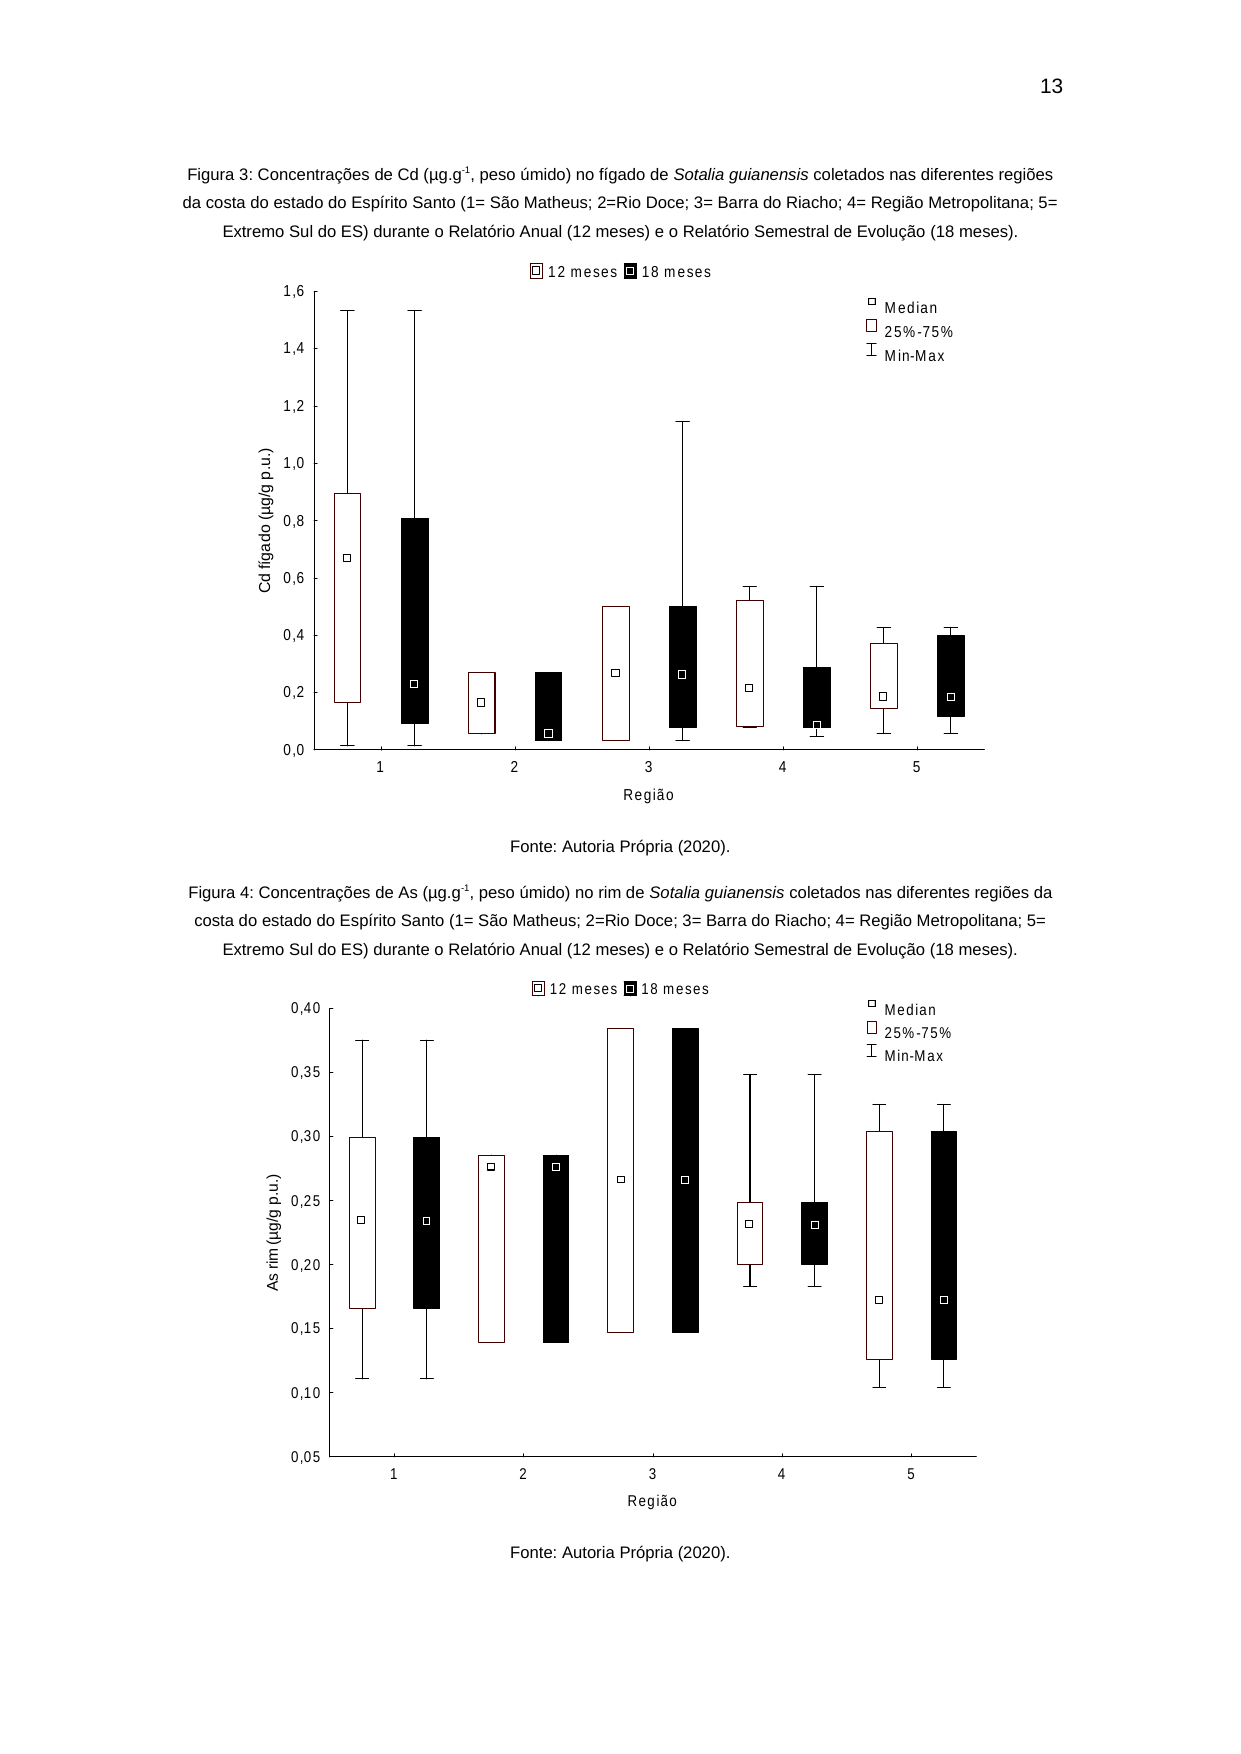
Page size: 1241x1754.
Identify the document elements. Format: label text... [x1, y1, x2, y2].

text Figura 4: Concentrações de As (µg.g-1, peso úmido) no rim de Sotalia guianensis coletados nas diferentes regiões da costa do estado do Espírito Santo (1= São Matheus; 2=Rio Doce; 3= Barra do Riacho; 4= Região Metropolitana; 5= Extremo Sul do ES) durante o Relatório Anual (12 meses) e o Relatório Semestral de Evolução (18 meses). [177, 882, 1063, 1516]
text Fonte: Autoria Própria (2020). [177, 1543, 1063, 1562]
text Fonte: Autoria Própria (2020). [177, 837, 1063, 856]
text Figura 3: Concentrações de Cd (µg.g-1, peso úmido) no fígado de Sotalia guianensis coletados nas diferentes regiões da costa do estado do Espírito Santo (1= São Matheus; 2=Rio Doce; 3= Barra do Riacho; 4= Região Metropolitana; 5= Extremo Sul do ES) durante o Relatório Anual (12 meses) e o Relatório Semestral de Evolução (18 meses). [177, 164, 1063, 811]
